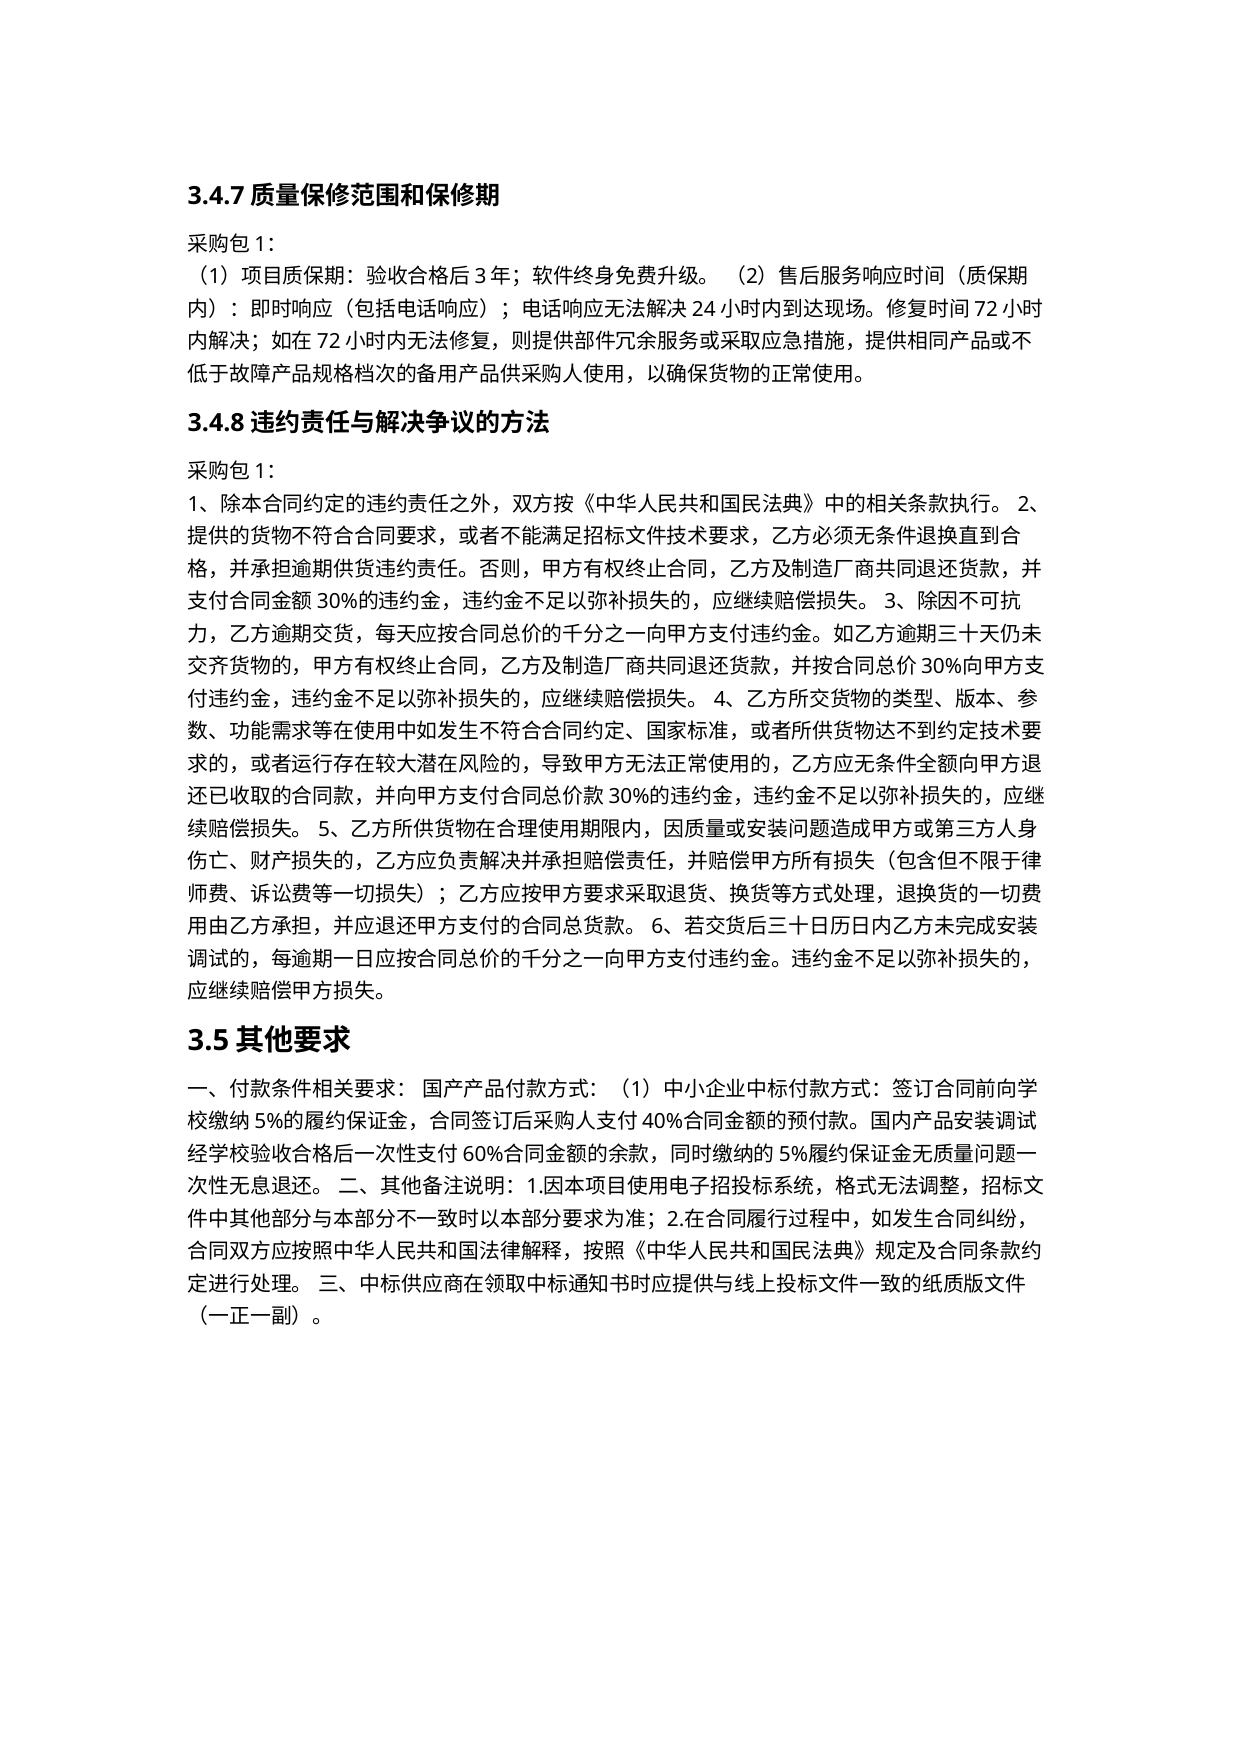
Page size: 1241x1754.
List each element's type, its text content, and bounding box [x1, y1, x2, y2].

text （1）项目质保期：验收合格后3年；软件终身免费升级。 （2）售后服务响应时间（质保期内）：即时响应（包括电话响应）；电话响应无法解决24小时内到达现场。修复时间72小时内解决；如在72小时内无法修复，则提供部件冗余服务或采取应急措施，提供相同产品或不低于故障产品规格档次的备用产品供采购人使用，以确保货物的正常使用。 [187, 259, 1053, 389]
text 3.5其他要求 [187, 1007, 1053, 1072]
text 3.4.8违约责任与解决争议的方法 [187, 389, 1053, 454]
text 采购包1： [187, 454, 1053, 487]
text 一、付款条件相关要求： 国产产品付款方式：（1）中小企业中标付款方式：签订合同前向学校缴纳5%的履约保证金，合同签订后采购人支付40%合同金额的预付款。国内产品安装调试经学校验收合格后一次性支付60%合同金额的余款，同时缴纳的5%履约保证金无质量问题一次性无息退还。 二、其他备注说明：1.因本项目使用电子招投标系统，格式无法调整，招标文件中其他部分与本部分不一致时以本部分要求为准；2.在合同履行过程中，如发生合同纠纷，合同双方应按照中华人民共和国法律解释，按照《中华人民共和国民法典》规定及合同条款约定进行处理。 三、中标供应商在领取中标通知书时应提供与线上投标文件一致的纸质版文件（一正一副）。 [187, 1072, 1053, 1332]
text 采购包1： [187, 227, 1053, 259]
text 3.4.7质量保修范围和保修期 [187, 162, 1053, 227]
text 1、除本合同约定的违约责任之外，双方按《中华人民共和国民法典》中的相关条款执行。 2、提供的货物不符合合同要求，或者不能满足招标文件技术要求，乙方必须无条件退换直到合格，并承担逾期供货违约责任。否则，甲方有权终止合同，乙方及制造厂商共同退还货款，并支付合同金额30%的违约金，违约金不足以弥补损失的，应继续赔偿损失。 3、除因不可抗力，乙方逾期交货，每天应按合同总价的千分之一向甲方支付违约金。如乙方逾期三十天仍未交齐货物的，甲方有权终止合同，乙方及制造厂商共同退还货款，并按合同总价30%向甲方支付违约金，违约金不足以弥补损失的，应继续赔偿损失。 4、乙方所交货物的类型、版本、参数、功能需求等在使用中如发生不符合合同约定、国家标准，或者所供货物达不到约定技术要求的，或者运行存在较大潜在风险的，导致甲方无法正常使用的，乙方应无条件全额向甲方退还已收取的合同款，并向甲方支付合同总价款30%的违约金，违约金不足以弥补损失的，应继续赔偿损失。 5、乙方所供货物在合理使用期限内，因质量或安装问题造成甲方或第三方人身伤亡、财产损失的，乙方应负责解决并承担赔偿责任，并赔偿甲方所有损失（包含但不限于律师费、诉讼费等一切损失）；乙方应按甲方要求采取退货、换货等方式处理，退换货的一切费用由乙方承担，并应退还甲方支付的合同总货款。 6、若交货后三十日历日内乙方未完成安装调试的，每逾期一日应按合同总价的千分之一向甲方支付违约金。违约金不足以弥补损失的，应继续赔偿甲方损失。 [187, 487, 1053, 1007]
